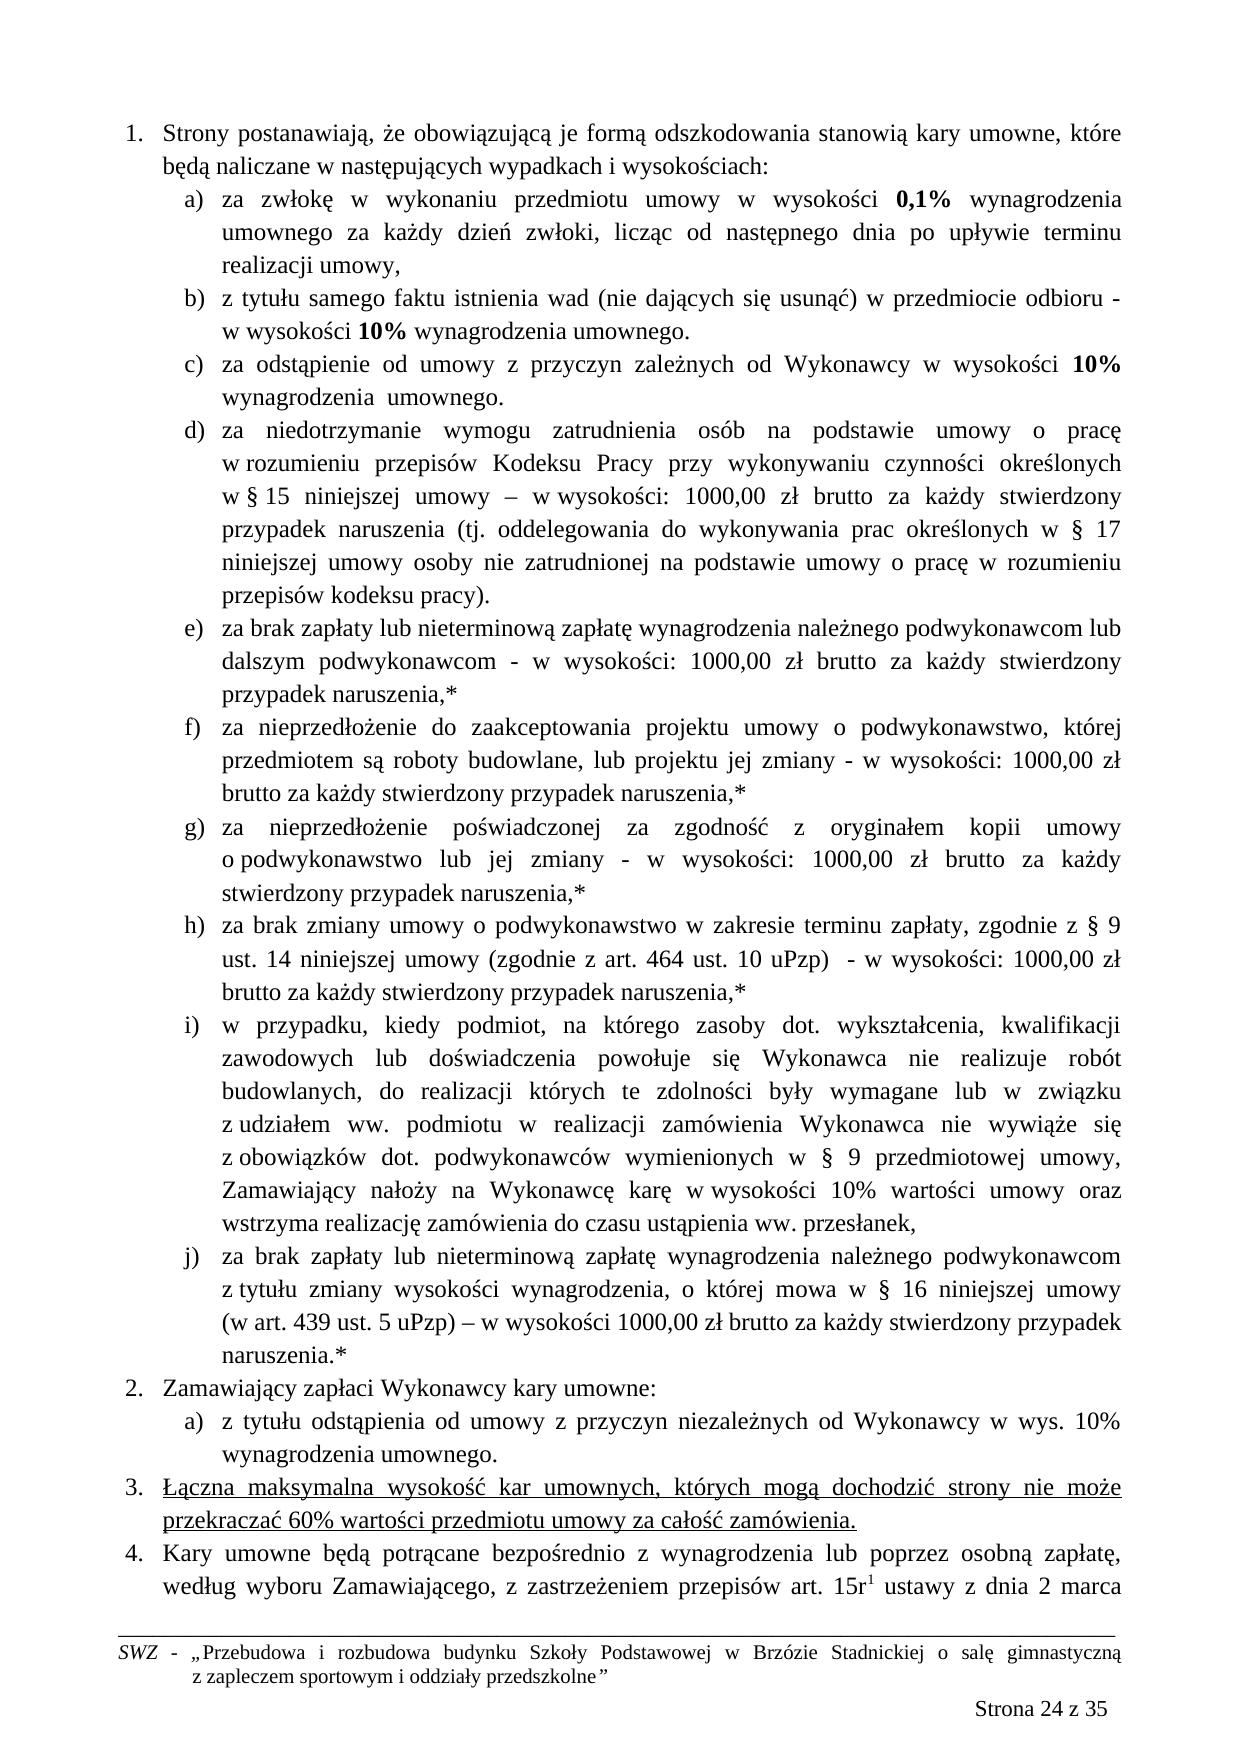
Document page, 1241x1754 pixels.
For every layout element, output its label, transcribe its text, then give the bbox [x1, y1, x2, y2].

list za zwłokę w wykonaniu przedmiotu umowy w wysokości 0,1% wynagrodzenia umownego za każdy dzień zwłoki, licząc od następnego dnia po upływie terminu realizacji umowy, [184, 184, 1122, 279]
list za brak zapłaty lub nieterminową zapłatę wynagrodzenia należnego podwykonawcom z tytułu zmiany wysokości wynagrodzenia, o której mowa w § 16 niniejszej umowy (w art. 439 ust. 5 uPzp) – w wysokości 1000,00 zł brutto za każdy stwierdzony przypadek naruszenia.* [184, 1241, 1122, 1369]
list za nieprzedłożenie do zaakceptowania projektu umowy o podwykonawstwo, której przedmiotem są roboty budowlane, lub projektu jej zmiany - w wysokości: 1000,00 zł brutto za każdy stwierdzony przypadek naruszenia,* [184, 712, 1122, 807]
list Strony postanawiają, że obowiązującą je formą odszkodowania stanowią kary umowne, które będą naliczane w następujących wypadkach i wysokościach: [125, 118, 1122, 180]
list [125, 1538, 1122, 1600]
list w przypadku, kiedy podmiot, na którego zasoby dot. wykształcenia, kwalifikacji zawodowych lub doświadczenia powołuje się Wykonawca nie realizuje robót budowlanych, do realizacji których te zdolności były wymagane lub w związku z udziałem ww. podmiotu w realizacji zamówienia Wykonawca nie wywiąże się z obowiązków dot. podwykonawców wymienionych w § 9 przedmiotowej umowy, Zamawiający nałoży na Wykonawcę karę w wysokości 10% wartości umowy oraz wstrzyma realizację zamówienia do czasu ustąpienia ww. przesłanek, [184, 1010, 1122, 1237]
list za brak zmiany umowy o podwykonawstwo w zakresie terminu zapłaty, zgodnie z § 9 ust. 14 niniejszej umowy (zgodnie z art. 464 ust. 10 uPzp) - w wysokości: 1000,00 zł brutto za każdy stwierdzony przypadek naruszenia,* [184, 911, 1122, 1005]
list za brak zapłaty lub nieterminową zapłatę wynagrodzenia należnego podwykonawcom lub dalszym podwykonawcom - w wysokości: 1000,00 zł brutto za każdy stwierdzony przypadek naruszenia,* [184, 613, 1122, 708]
list Zamawiający zapłaci Wykonawcy kary umowne: [125, 1373, 1122, 1402]
list za odstąpienie od umowy z przyczyn zależnych od Wykonawcy w wysokości 10% wynagrodzenia umownego. [184, 349, 1122, 411]
list Łączna maksymalna wysokość kar umownych, których mogą dochodzić strony nie może przekraczać 60% wartości przedmiotu umowy za całość zamówienia. [125, 1472, 1122, 1534]
list za niedotrzymanie wymogu zatrudnienia osób na podstawie umowy o pracę w rozumieniu przepisów Kodeksu Pracy przy wykonywaniu czynności określonych w § 15 niniejszej umowy – w wysokości: 1000,00 zł brutto za każdy stwierdzony przypadek naruszenia (tj. oddelegowania do wykonywania prac określonych w § 17 niniejszej umowy osoby nie zatrudnionej na podstawie umowy o pracę w rozumieniu przepisów kodeksu pracy). [184, 415, 1122, 609]
list za nieprzedłożenie poświadczonej za zgodność z oryginałem kopii umowy o podwykonawstwo lub jej zmiany - w wysokości: 1000,00 zł brutto za każdy stwierdzony przypadek naruszenia,* [184, 812, 1122, 906]
list z tytułu odstąpienia od umowy z przyczyn niezależnych od Wykonawcy w wys. 10% wynagrodzenia umownego. [184, 1406, 1122, 1468]
list z tytułu samego faktu istnienia wad (nie dających się usunąć) w przedmiocie odbioru - w wysokości 10% wynagrodzenia umownego. [184, 283, 1122, 345]
